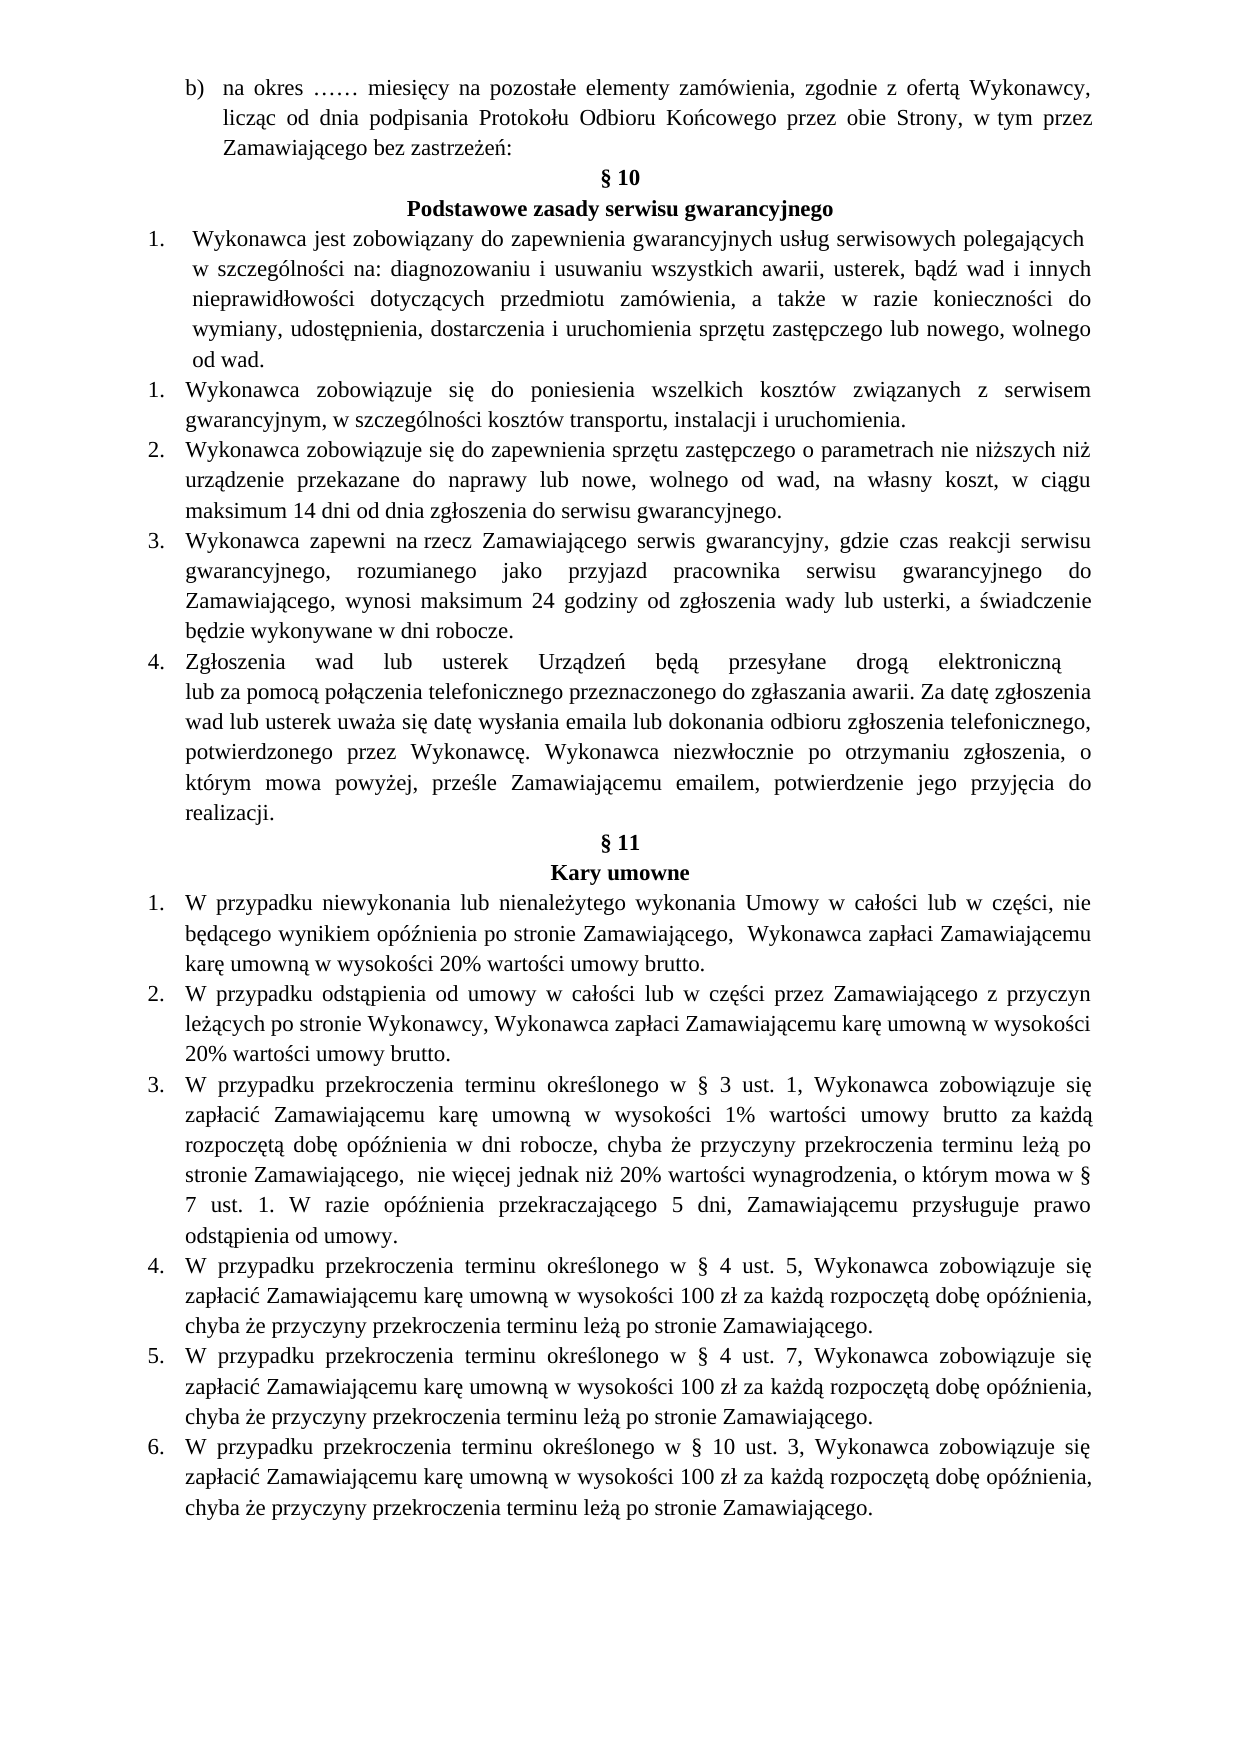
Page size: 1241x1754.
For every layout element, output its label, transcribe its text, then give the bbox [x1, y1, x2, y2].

text Podstawowe zasady serwisu gwarancyjnego [148, 195, 1093, 221]
list Wykonawca jest zobowiązany do zapewnienia gwarancyjnych usług serwisowych polegających w szczególności na: diagnozowaniu i usuwaniu wszystkich awarii, usterek, bądź wad i innych nieprawidłowości dotyczących przedmiotu zamówienia, a także w razie konieczności do wymiany, udostępnienia, dostarczenia i uruchomienia sprzętu zastępczego lub nowego, wolnego od wad. [148, 225, 1093, 372]
list Wykonawca zobowiązuje się do zapewnienia sprzętu zastępczego o parametrach nie niższych niż urządzenie przekazane do naprawy lub nowe, wolnego od wad, na własny koszt, w ciągu maksimum 14 dni od dnia zgłoszenia do serwisu gwarancyjnego. [148, 436, 1093, 523]
subtitle § 10 [148, 164, 1093, 191]
list W przypadku przekroczenia terminu określonego w § 4 ust. 7, Wykonawca zobowiązuje się zapłacić Zamawiającemu karę umowną w wysokości 100 zł za każdą rozpoczętą dobę opóźnienia, chyba że przyczyny przekroczenia terminu leżą po stronie Zamawiającego. [147, 1343, 1093, 1429]
list Wykonawca zapewni na rzecz Zamawiającego serwis gwarancyjny, gdzie czas reakcji serwisu gwarancyjnego, rozumianego jako przyjazd pracownika serwisu gwarancyjnego do Zamawiającego, wynosi maksimum 24 godziny od zgłoszenia wady lub usterki, a świadczenie będzie wykonywane w dni robocze. [148, 527, 1093, 644]
text § 11 [148, 829, 1093, 855]
list W przypadku przekroczenia terminu określonego w § 4 ust. 5, Wykonawca zobowiązuje się zapłacić Zamawiającemu karę umowną w wysokości 100 zł za każdą rozpoczętą dobę opóźnienia, chyba że przyczyny przekroczenia terminu leżą po stronie Zamawiającego. [147, 1252, 1093, 1339]
list W przypadku przekroczenia terminu określonego w § 10 ust. 3, Wykonawca zobowiązuje się zapłacić Zamawiającemu karę umowną w wysokości 100 zł za każdą rozpoczętą dobę opóźnienia, chyba że przyczyny przekroczenia terminu leżą po stronie Zamawiającego. [147, 1433, 1093, 1520]
list W przypadku przekroczenia terminu określonego w § 3 ust. 1, Wykonawca zobowiązuje się zapłacić Zamawiającemu karę umowną w wysokości 1% wartości umowy brutto za każdą rozpoczętą dobę opóźnienia w dni robocze, chyba że przyczyny przekroczenia terminu leżą po stronie Zamawiającego, nie więcej jednak niż 20% wartości wynagrodzenia, o którym mowa w § 7 ust. 1. W razie opóźnienia przekraczającego 5 dni, Zamawiającemu przysługuje prawo odstąpienia od umowy. [147, 1071, 1093, 1248]
list W przypadku niewykonania lub nienależytego wykonania Umowy w całości lub w części, nie będącego wynikiem opóźnienia po stronie Zamawiającego, Wykonawca zapłaci Zamawiającemu karę umowną w wysokości 20% wartości umowy brutto. [147, 889, 1093, 976]
list W przypadku odstąpienia od umowy w całości lub w części przez Zamawiającego z przyczyn leżących po stronie Wykonawcy, Wykonawca zapłaci Zamawiającemu karę umowną w wysokości 20% wartości umowy brutto. [147, 980, 1093, 1067]
list Zgłoszenia wad lub usterek Urządzeń będą przesyłane drogą elektroniczną lub za pomocą połączenia telefonicznego przeznaczonego do zgłaszania awarii. Za datę zgłoszenia wad lub usterek uważa się datę wysłania emaila lub dokonania odbioru zgłoszenia telefonicznego, potwierdzonego przez Wykonawcę. Wykonawca niezwłocznie po otrzymaniu zgłoszenia, o którym mowa powyżej, prześle Zamawiającemu emailem, potwierdzenie jego przyjęcia do realizacji. [148, 648, 1093, 825]
text Kary umowne [148, 859, 1093, 886]
list na okres …… miesięcy na pozostałe elementy zamówienia, zgodnie z ofertą Wykonawcy, licząc od dnia podpisania Protokołu Odbioru Końcowego przez obie Strony, w tym przez Zamawiającego bez zastrzeżeń: [185, 74, 1093, 161]
list Wykonawca zobowiązuje się do poniesienia wszelkich kosztów związanych z serwisem gwarancyjnym, w szczególności kosztów transportu, instalacji i uruchomienia. [148, 376, 1093, 432]
